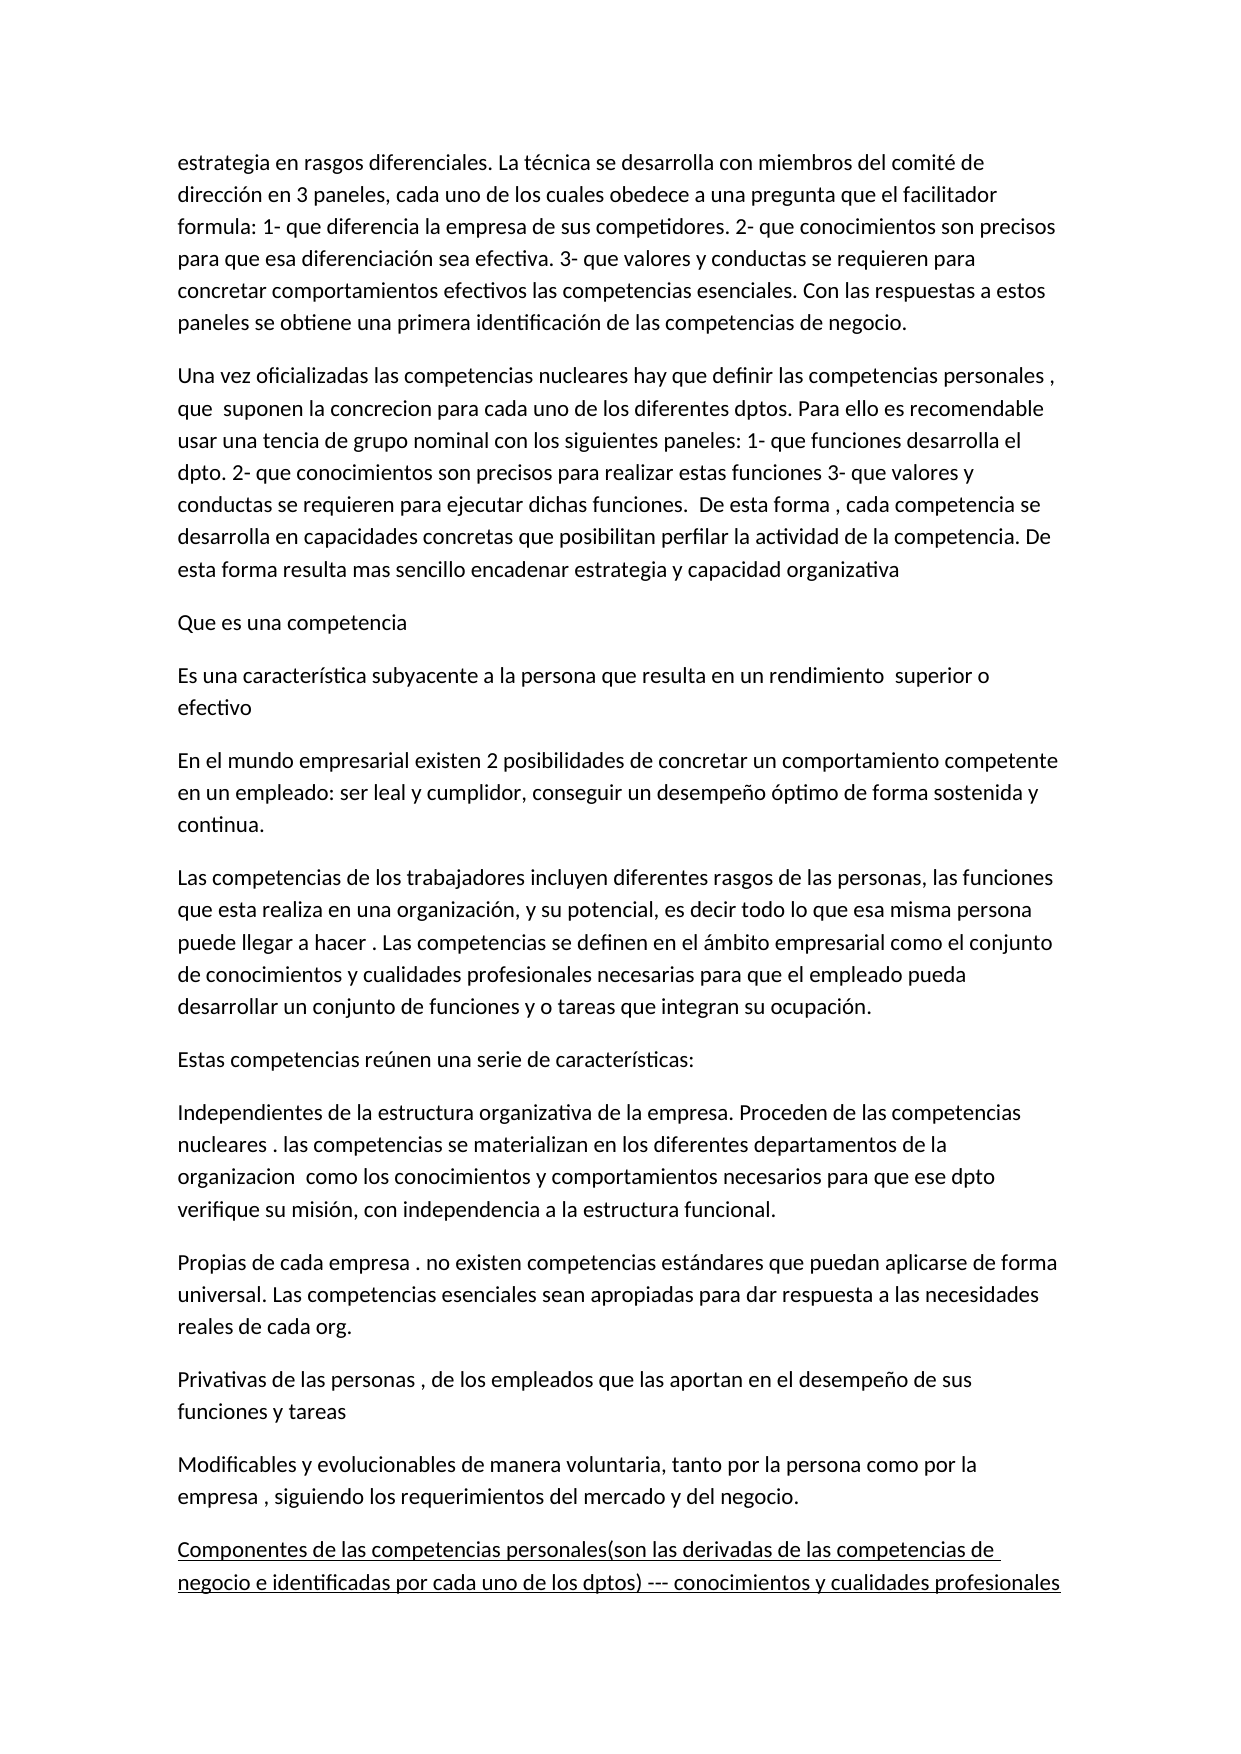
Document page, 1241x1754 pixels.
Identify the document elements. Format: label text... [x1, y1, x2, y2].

text En el mundo empresarial existen 2 posibilidades de concretar un comportamiento competente en un empleado: ser leal y cumplidor, conseguir un desempeño óptimo de forma sostenida y continua. [177, 746, 1063, 838]
text Las competencias de los trabajadores incluyen diferentes rasgos de las personas, las funciones que esta realiza en una organización, y su potencial, es decir todo lo que esa misma persona puede llegar a hacer . Las competencias se definen en el ámbito empresarial como el conjunto de conocimientos y cualidades profesionales necesarias para que el empleado pueda desarrollar un conjunto de funciones y o tareas que integran su ocupación. [177, 863, 1063, 1020]
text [177, 148, 1063, 337]
text Una vez oficializadas las competencias nucleares hay que definir las competencias personales , que suponen la concrecion para cada uno de los diferentes dptos. Para ello es recomendable usar una tencia de grupo nominal con los siguientes paneles: 1- que funciones desarrolla el dpto. 2- que conocimientos son precisos para realizar estas funciones 3- que valores y conductas se requieren para ejecutar dichas funciones. De esta forma , cada competencia se desarrolla en capacidades concretas que posibilitan perfilar la actividad de la competencia. De esta forma resulta mas sencillo encadenar estrategia y capacidad organizativa [177, 362, 1063, 583]
text Independientes de la estructura organizativa de la empresa. Proceden de las competencias nucleares . las competencias se materializan en los diferentes departamentos de la organizacion como los conocimientos y comportamientos necesarios para que ese dpto verifique su misión, con independencia a la estructura funcional. [177, 1098, 1063, 1223]
text Modificables y evolucionables de manera voluntaria, tanto por la persona como por la empresa , siguiendo los requerimientos del mercado y del negocio. [177, 1450, 1063, 1511]
text Estas competencias reúnen una serie de características: [177, 1045, 1063, 1073]
text Componentes de las competencias personales(son las derivadas de las competencias de negocio e identificadas por cada uno de los dptos) --- conocimientos y cualidades profesionales [177, 1536, 1063, 1596]
text Privativas de las personas , de los empleados que las aportan en el desempeño de sus funciones y tareas [177, 1365, 1063, 1425]
text Que es una competencia [177, 608, 1063, 636]
text Es una característica subyacente a la persona que resulta en un rendimiento superior o efectivo [177, 661, 1063, 721]
text Propias de cada empresa . no existen competencias estándares que puedan aplicarse de forma universal. Las competencias esenciales sean apropiadas para dar respuesta a las necesidades reales de cada org. [177, 1248, 1063, 1340]
